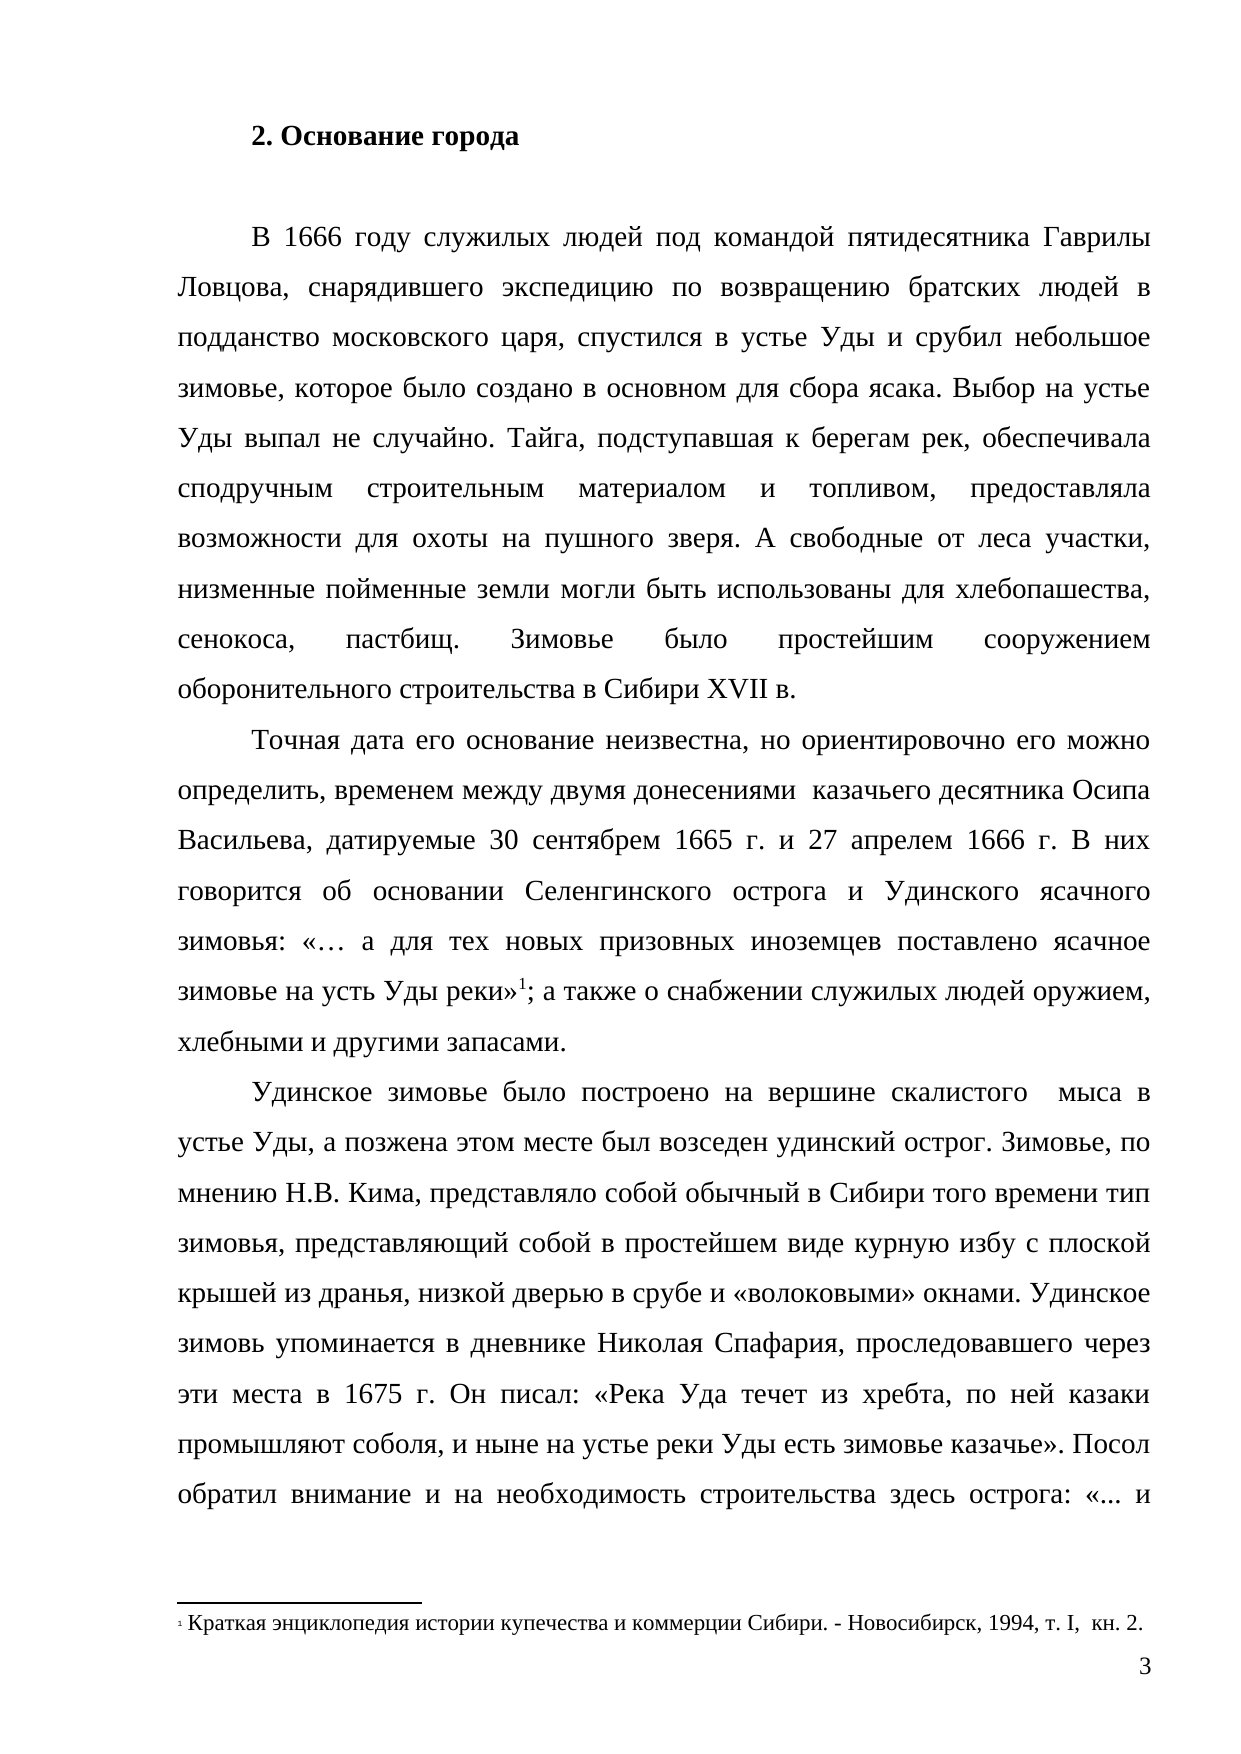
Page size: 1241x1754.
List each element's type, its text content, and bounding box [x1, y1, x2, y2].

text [177, 1074, 1152, 1510]
text Точная дата его основание неизвестна, но ориентировочно его можно определить, временем между двумя донесениями казачьего десятника Осипа Васильева, датируемые 30 сентябрем . и 27 апрелем . В них говорится об основании Селенгинского острога и Удинского ясачного зимовья: «… а для тех новых призовных иноземцев поставлено ясачное зимовье на усть Уды реки»; а также о снабжении служилых людей оружием, хлебными и другими запасами. [177, 722, 1152, 1057]
text В 1666 году служилых людей под командой пятидесятника Гаврилы Ловцова, снарядившего экспедицию по возвращению братских людей в подданство московского царя, спустился в устье Уды и срубил небольшое зимовье, которое было создано в основном для сбора ясака. Выбор на устье Уды выпал не случайно. Тайга, подступавшая к берегам рек, обеспечивала сподручным строительным материалом и топливом, предоставляла возможности для охоты на пушного зверя. А свободные от леса участки, низменные пойменные земли могли быть использованы для хлебопашества, сенокоса, пастбищ. Зимовье было простейшим сооружением оборонительного строительства в Сибири XVII в. [177, 219, 1152, 705]
text 2. Основание города [177, 118, 1152, 152]
